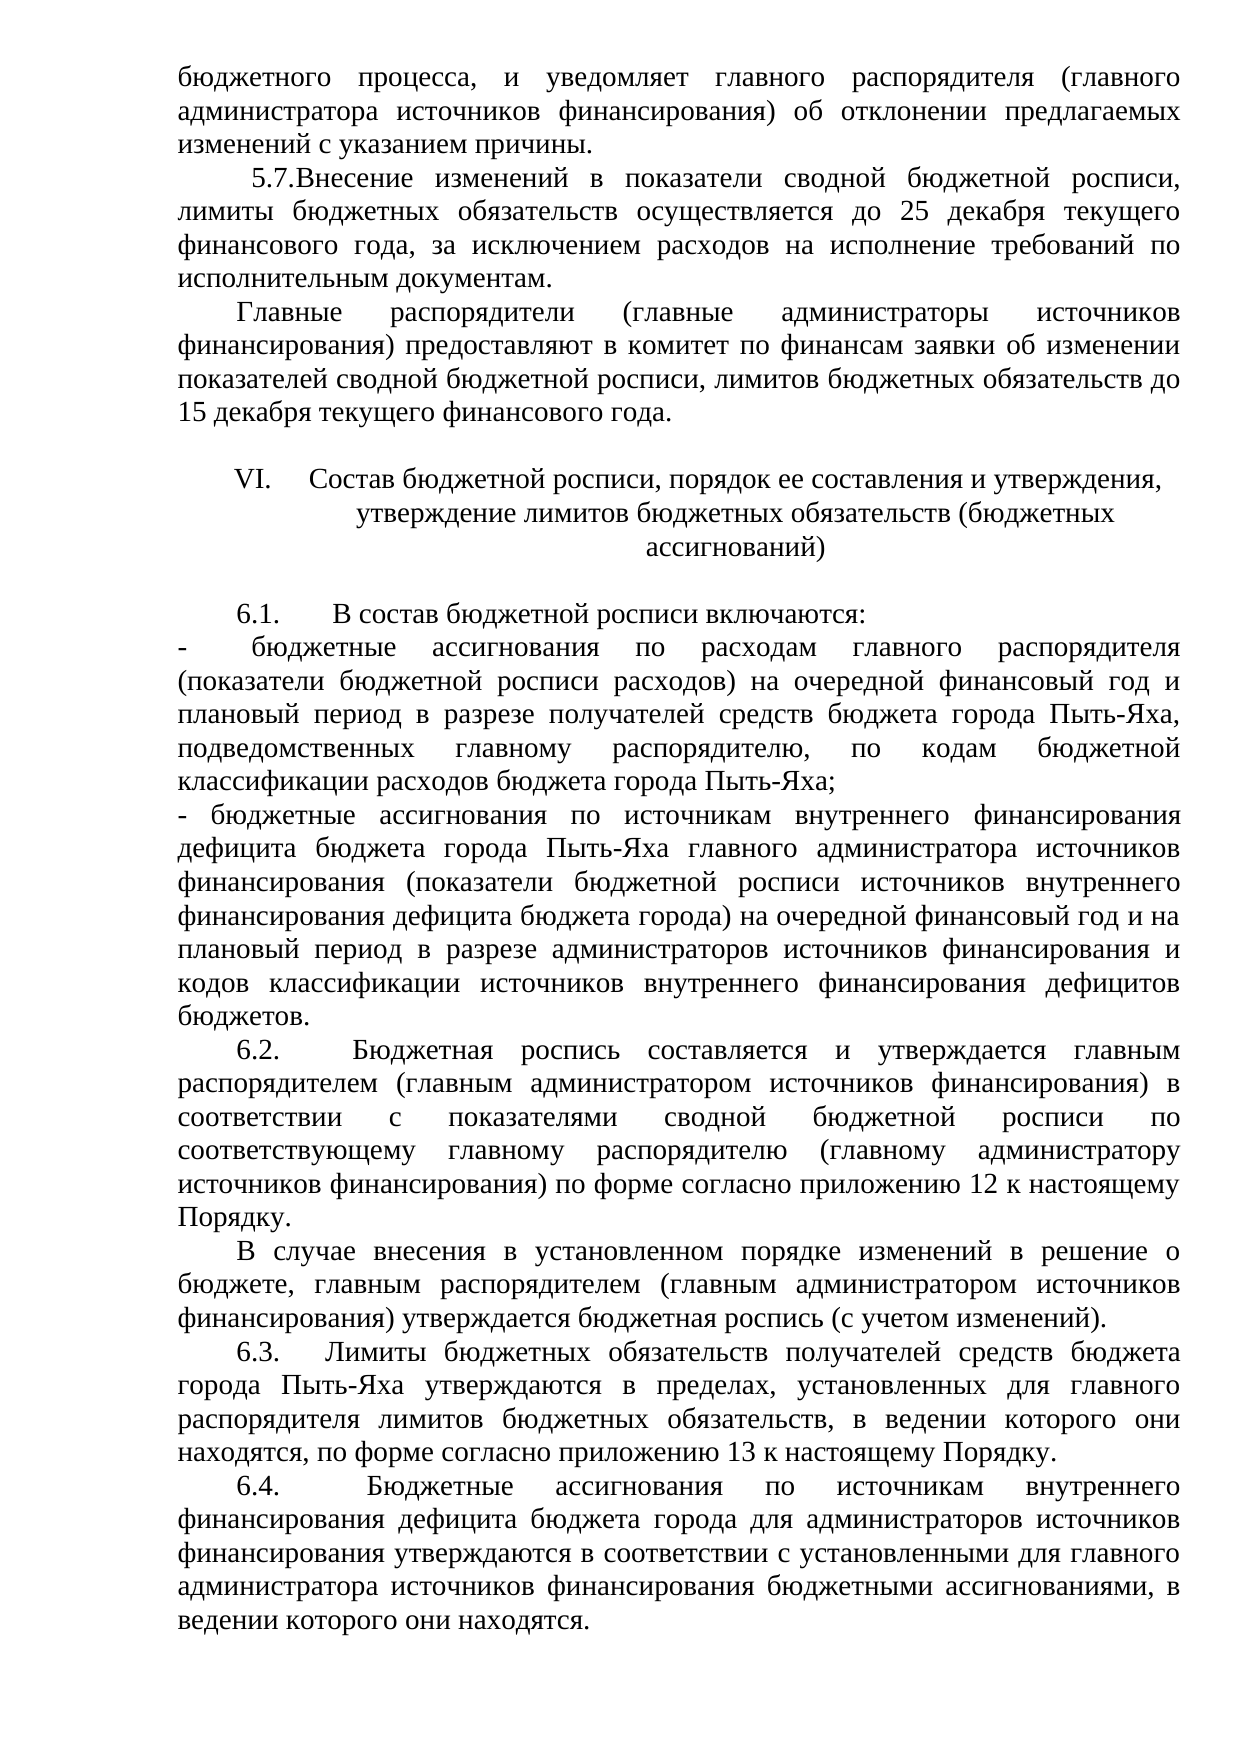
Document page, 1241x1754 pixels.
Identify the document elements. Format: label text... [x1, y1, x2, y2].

list В случае внесения в установленном порядке изменений в решение о бюджете, главным распорядителем (главным администратором источников финансирования) утверждается бюджетная роспись (с учетом изменений). [177, 1233, 1181, 1334]
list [177, 59, 1181, 160]
list Главные распорядители (главные администраторы источников финансирования) предоставляют в комитет по финансам заявки об изменении показателей сводной бюджетной росписи, лимитов бюджетных обязательств до 15 декабря текущего финансового года. [177, 294, 1181, 428]
list - бюджетные ассигнования по источникам внутреннего финансирования дефицита бюджета города Пыть-Яха главного администратора источников финансирования (показатели бюджетной росписи источников внутреннего финансирования дефицита бюджета города) на очередной финансовый год и на плановый период в разрезе администраторов источников финансирования и кодов классификации источников внутреннего финансирования дефицитов бюджетов. [177, 797, 1181, 1032]
list Бюджетные ассигнования по источникам внутреннего финансирования дефицита бюджета города для администраторов источников финансирования утверждаются в соответствии с установленными для главного администратора источников финансирования бюджетными ассигнованиями, в ведении которого они находятся. [177, 1468, 1181, 1636]
list Лимиты бюджетных обязательств получателей средств бюджета города Пыть-Яха утверждаются в пределах, установленных для главного распорядителя лимитов бюджетных обязательств, в ведении которого они находятся, по форме согласно приложению 13 к настоящему Порядку. [177, 1334, 1181, 1468]
list В состав бюджетной росписи включаются: [177, 596, 1181, 629]
list Бюджетная роспись составляется и утверждается главным распорядителем (главным администратором источников финансирования) в соответствии с показателями сводной бюджетной росписи по соответствующему главному распорядителю (главному администратору источников финансирования) по форме согласно приложению 12 к настоящему Порядку. [177, 1032, 1181, 1233]
list Внесение изменений в показатели сводной бюджетной росписи, лимиты бюджетных обязательств осуществляется до 25 декабря текущего финансового года, за исключением расходов на исполнение требований по исполнительным документам. [177, 160, 1181, 294]
list Состав бюджетной росписи, порядок ее составления и утверждения, утверждение лимитов бюджетных обязательств (бюджетных ассигнований) [215, 462, 1181, 562]
list бюджетные ассигнования по расходам главного распорядителя (показатели бюджетной росписи расходов) на очередной финансовый год и плановый период в разрезе получателей средств бюджета города Пыть-Яха, подведомственных главному распорядителю, по кодам бюджетной классификации расходов бюджета города Пыть-Яха; [177, 629, 1181, 797]
